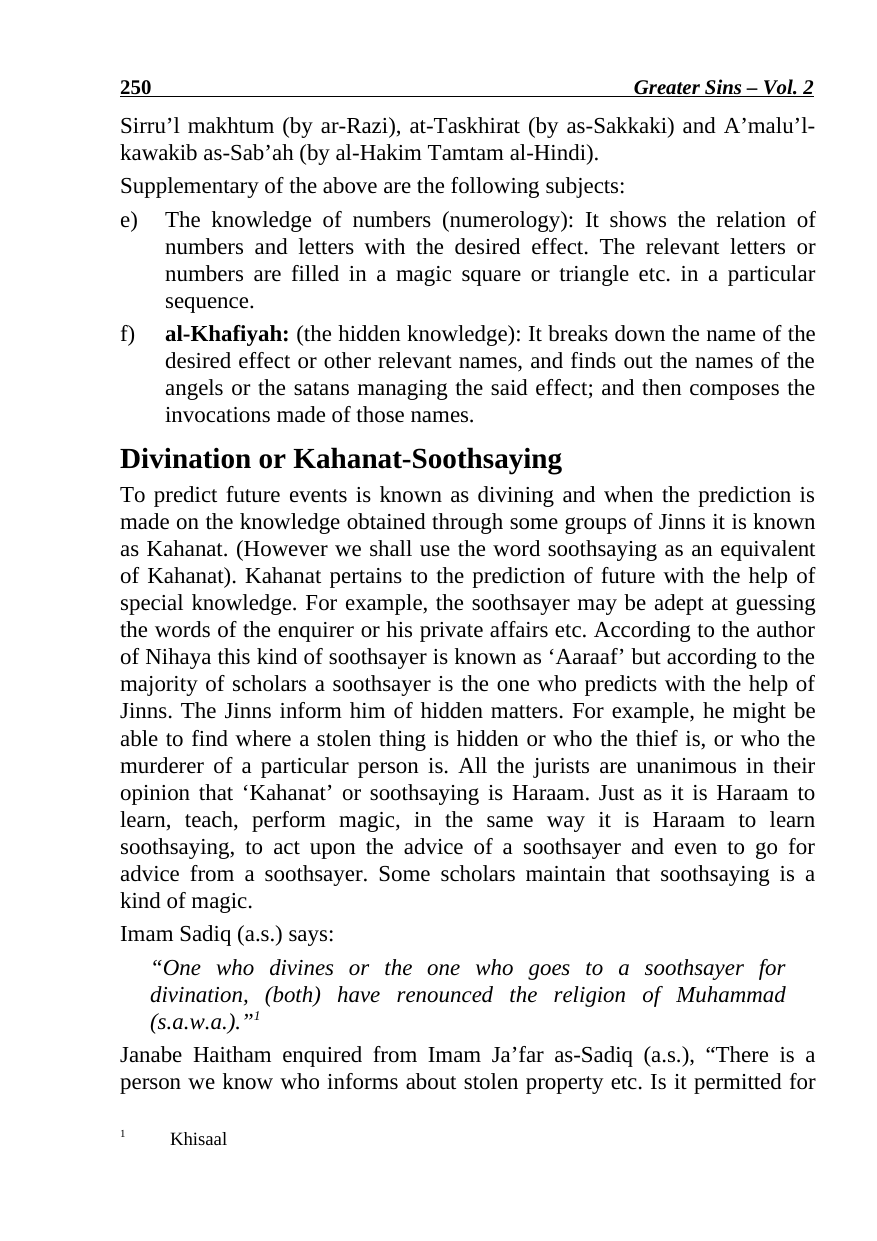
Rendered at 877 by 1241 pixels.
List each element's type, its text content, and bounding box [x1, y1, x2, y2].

text “One who divines or the one who goes to a soothsayer for divination, (both) have renounced the religion of Muhammad (s.a.w.a.).” [150, 953, 787, 1035]
subtitle Divination or Kahanat-Soothsaying [120, 441, 817, 474]
text To predict future events is known as divining and when the prediction is made on the knowledge obtained through some groups of Jinns it is known as Kahanat. (However we shall use the word soothsaying as an equivalent of Kahanat). Kahanat pertains to the prediction of future with the help of special knowledge. For example, the soothsayer may be adept at guessing the words of the enquirer or his private affairs etc. According to the author of Nihaya this kind of soothsayer is known as ‘Aaraaf’ but according to the majority of scholars a soothsayer is the one who predicts with the help of Jinns. The Jinns inform him of hidden matters. For example, he might be able to find where a stolen thing is hidden or who the thief is, or who the murderer of a particular person is. All the jurists are unanimous in their opinion that ‘Kahanat’ or soothsaying is Haraam. Just as it is Haraam to learn, teach, perform magic, in the same way it is Haraam to learn soothsaying, to act upon the advice of a soothsayer and even to go for advice from a soothsayer. Some scholars maintain that soothsaying is a kind of magic. [120, 481, 817, 914]
text Supplementary of the above are the following subjects: [120, 172, 817, 199]
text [120, 112, 817, 166]
text e) The knowledge of numbers (numerology): It shows the relation of numbers and letters with the desired effect. The relevant letters or numbers are filled in a magic square or triangle etc. in a particular sequence. [120, 205, 817, 314]
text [120, 1041, 817, 1095]
text Imam Sadiq (a.s.) says: [120, 920, 817, 947]
text f) al-Khafiyah: (the hidden knowledge): It breaks down the name of the desired effect or other relevant names, and finds out the names of the angels or the satans managing the said effect; and then composes the invocations made of those names. [120, 320, 817, 428]
